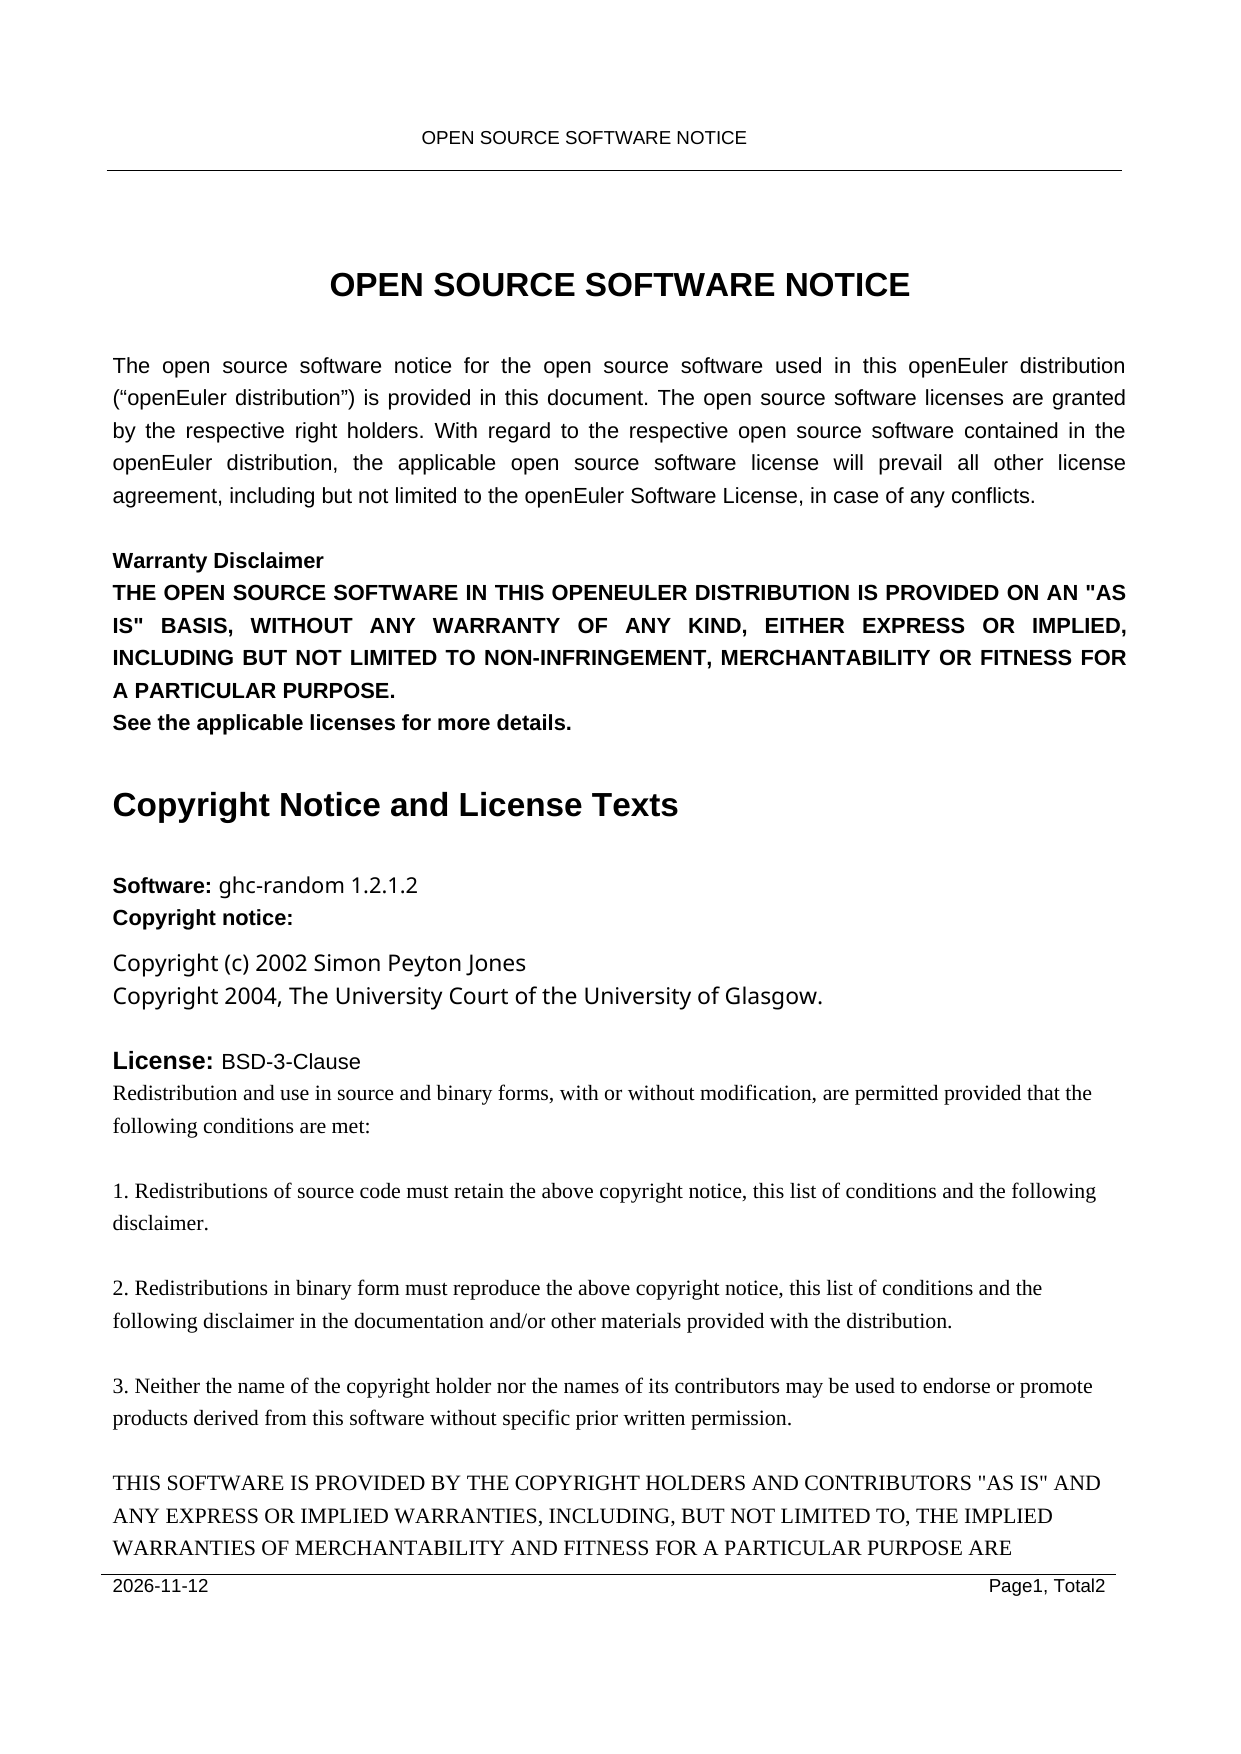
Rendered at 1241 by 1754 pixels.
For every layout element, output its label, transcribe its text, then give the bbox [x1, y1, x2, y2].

title Software: ghc-random 1.2.1.2 [112, 869, 1128, 901]
text Warranty Disclaimer [112, 544, 1128, 576]
text OPEN SOURCE SOFTWARE NOTICE [112, 251, 1128, 316]
text THE OPEN SOURCE SOFTWARE IN THIS OPENEULER DISTRIBUTION IS PROVIDED ON AN "AS IS" BASIS, WITHOUT ANY WARRANTY OF ANY KIND, EITHER EXPRESS OR IMPLIED, INCLUDING BUT NOT LIMITED TO NON-INFRINGEMENT, MERCHANTABILITY OR FITNESS FOR A PARTICULAR PURPOSE. See the applicable licenses for more details. [112, 576, 1128, 739]
text The open source software notice for the open source software used in this openEuler distribution (“openEuler distribution”) is provided in this document. The open source software licenses are granted by the respective right holders. With regard to the respective open source software contained in the openEuler distribution, the applicable open source software license will prevail all other license agreement, including but not limited to the openEuler Software License, in case of any conflicts. [112, 349, 1128, 511]
text Copyright notice: [112, 901, 1128, 934]
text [112, 1077, 1128, 1564]
text Copyright (c) 2002 Simon Peyton Jones Copyright 2004, The University Court of the University of Glasgow. [112, 947, 1128, 1044]
text License: BSD-3-Clause [112, 1044, 1128, 1077]
text Copyright Notice and License Texts [112, 771, 1128, 836]
